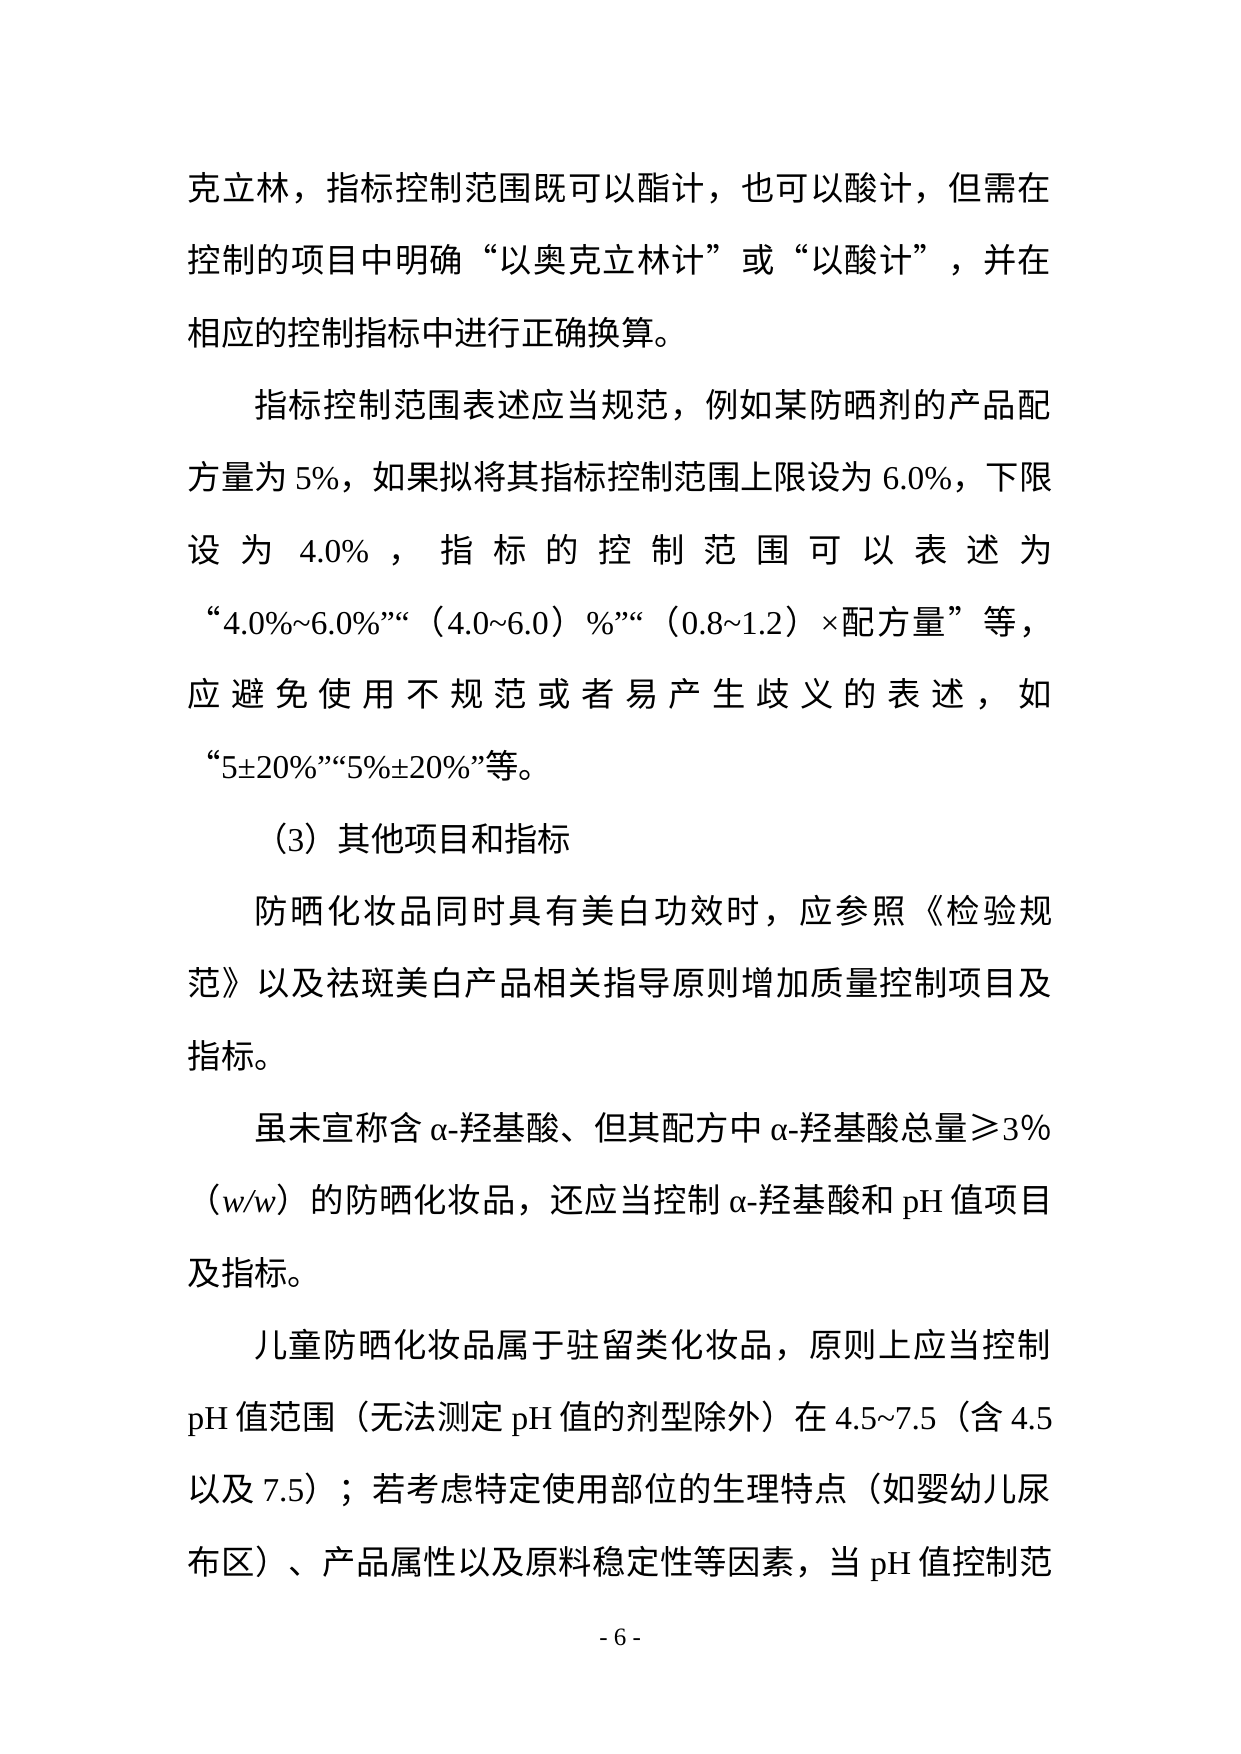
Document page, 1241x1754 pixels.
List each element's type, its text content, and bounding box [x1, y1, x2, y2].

text 指标控制范围表述应当规范，例如某防晒剂的产品配方量为5%，如果拟将其指标控制范围上限设为6.0%，下限设为4.0%，指标的控制范围可以表述为“4.0%~6.0%”“（4.0~6.0）%”“（0.8~1.2）×配方量”等，应避免使用不规范或者易产生歧义的表述，如“5±20%”“5%±20%”等。 [187, 379, 1053, 788]
text （3）其他项目和指标 [187, 813, 1053, 861]
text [187, 1319, 1053, 1584]
text 虽未宣称含α-羟基酸、但其配方中α-羟基酸总量≥3％（w/w）的防晒化妆品，还应当控制α-羟基酸和pH值项目及指标。 [187, 1102, 1053, 1294]
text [187, 162, 1053, 355]
text 防晒化妆品同时具有美白功效时，应参照《检验规范》以及祛斑美白产品相关指导原则增加质量控制项目及指标。 [187, 885, 1053, 1078]
